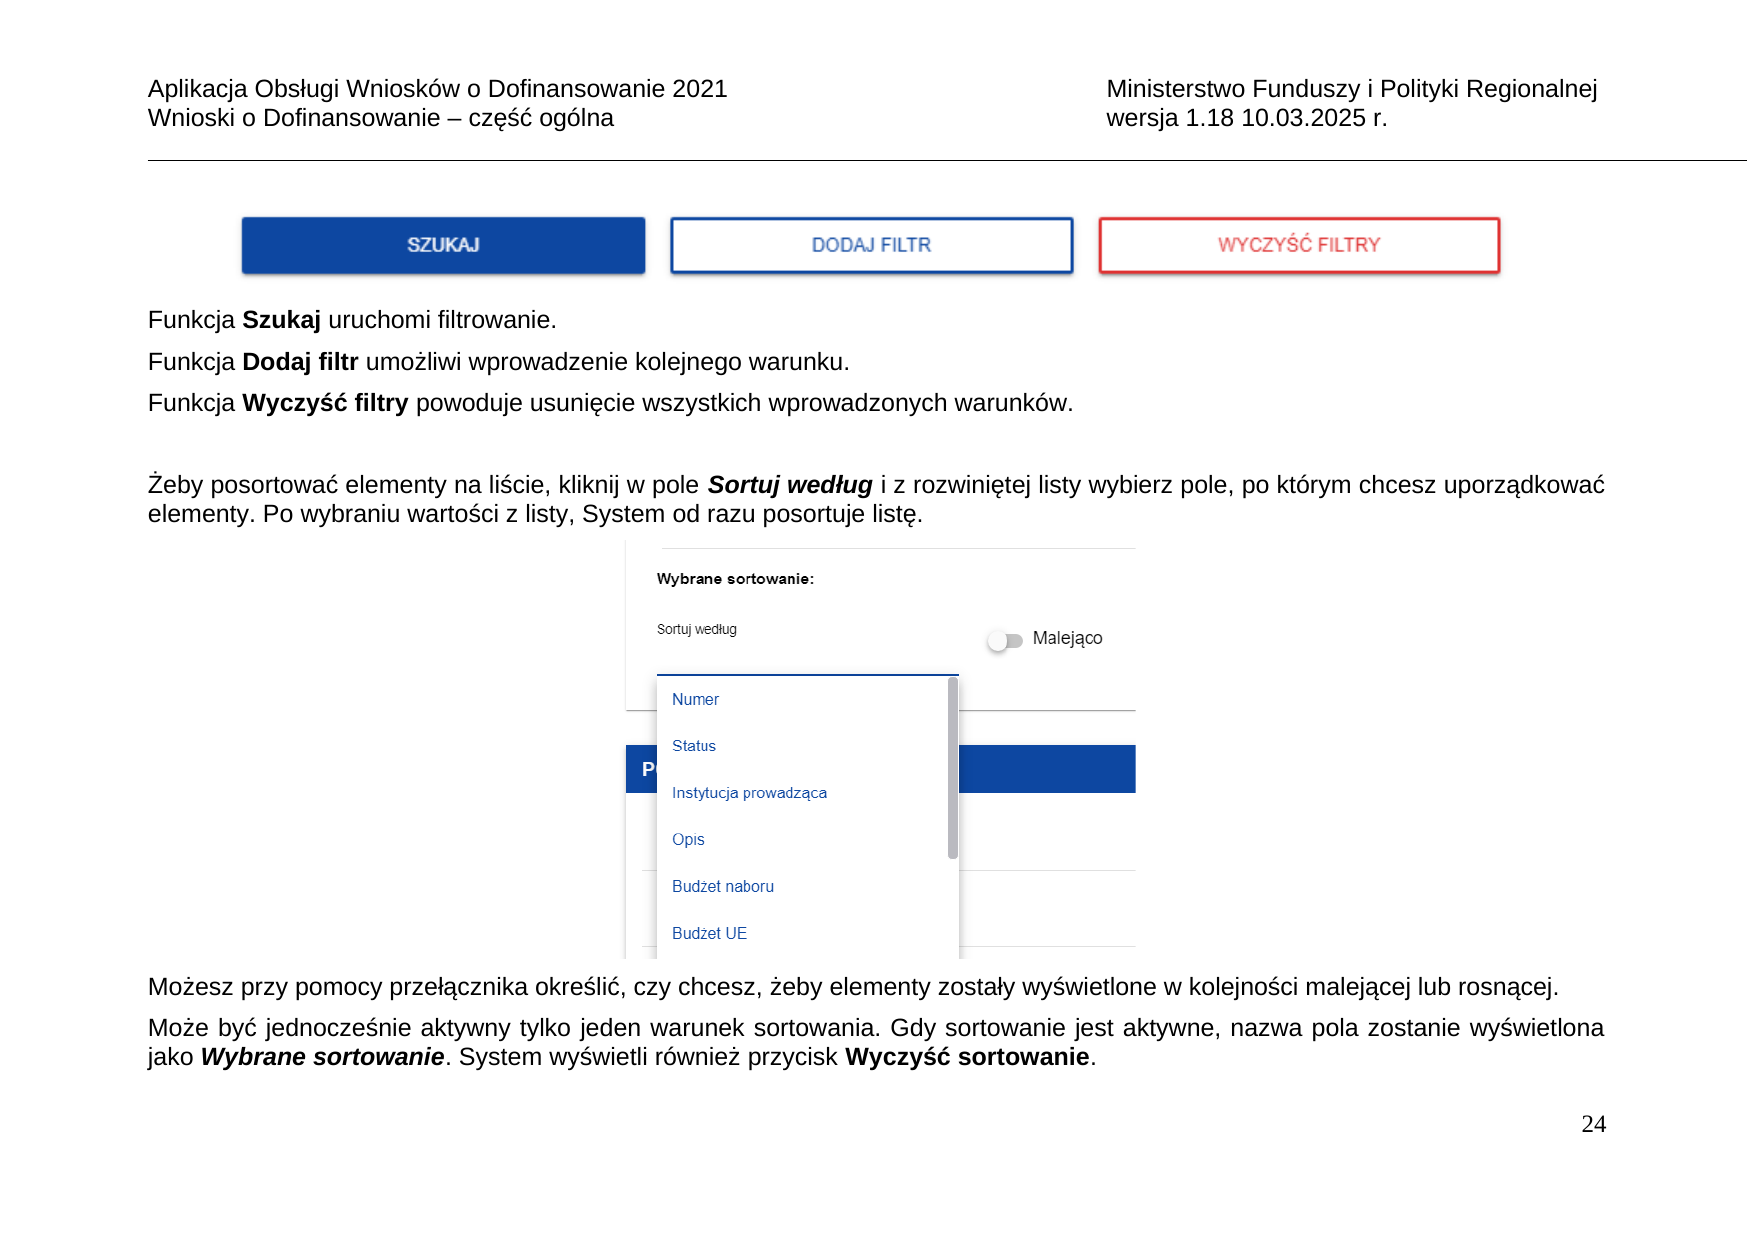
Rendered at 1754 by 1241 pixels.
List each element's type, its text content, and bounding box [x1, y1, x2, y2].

text Funkcja Dodaj filtr umożliwi wprowadzenie kolejnego warunku. [148, 347, 1606, 375]
text Może być jednocześnie aktywny tylko jeden warunek sortowania. Gdy sortowanie jest aktywne, nazwa pola zostanie wyświetlona jako Wybrane sortowanie. System wyświetli również przycisk Wyczyść sortowanie. [148, 1013, 1606, 1070]
text Możesz przy pomocy przełącznika określić, czy chcesz, żeby elementy zostały wyświetlone w kolejności malejącej lub rosnącej. [148, 972, 1606, 1000]
text Funkcja Szukaj uruchomi filtrowanie. [148, 305, 1606, 334]
text Żeby posortować elementy na liście, kliknij w pole Sortuj według i z rozwiniętej listy wybierz pole, po którym chcesz uporządkować elementy. Po wybraniu wartości z listy, System od razu posortuje listę. [148, 470, 1606, 528]
picture [618, 540, 1136, 959]
text Funkcja Wyczyść filtry powoduje usunięcie wszystkich wprowadzonych warunków. [148, 388, 1606, 417]
picture [225, 189, 1529, 293]
